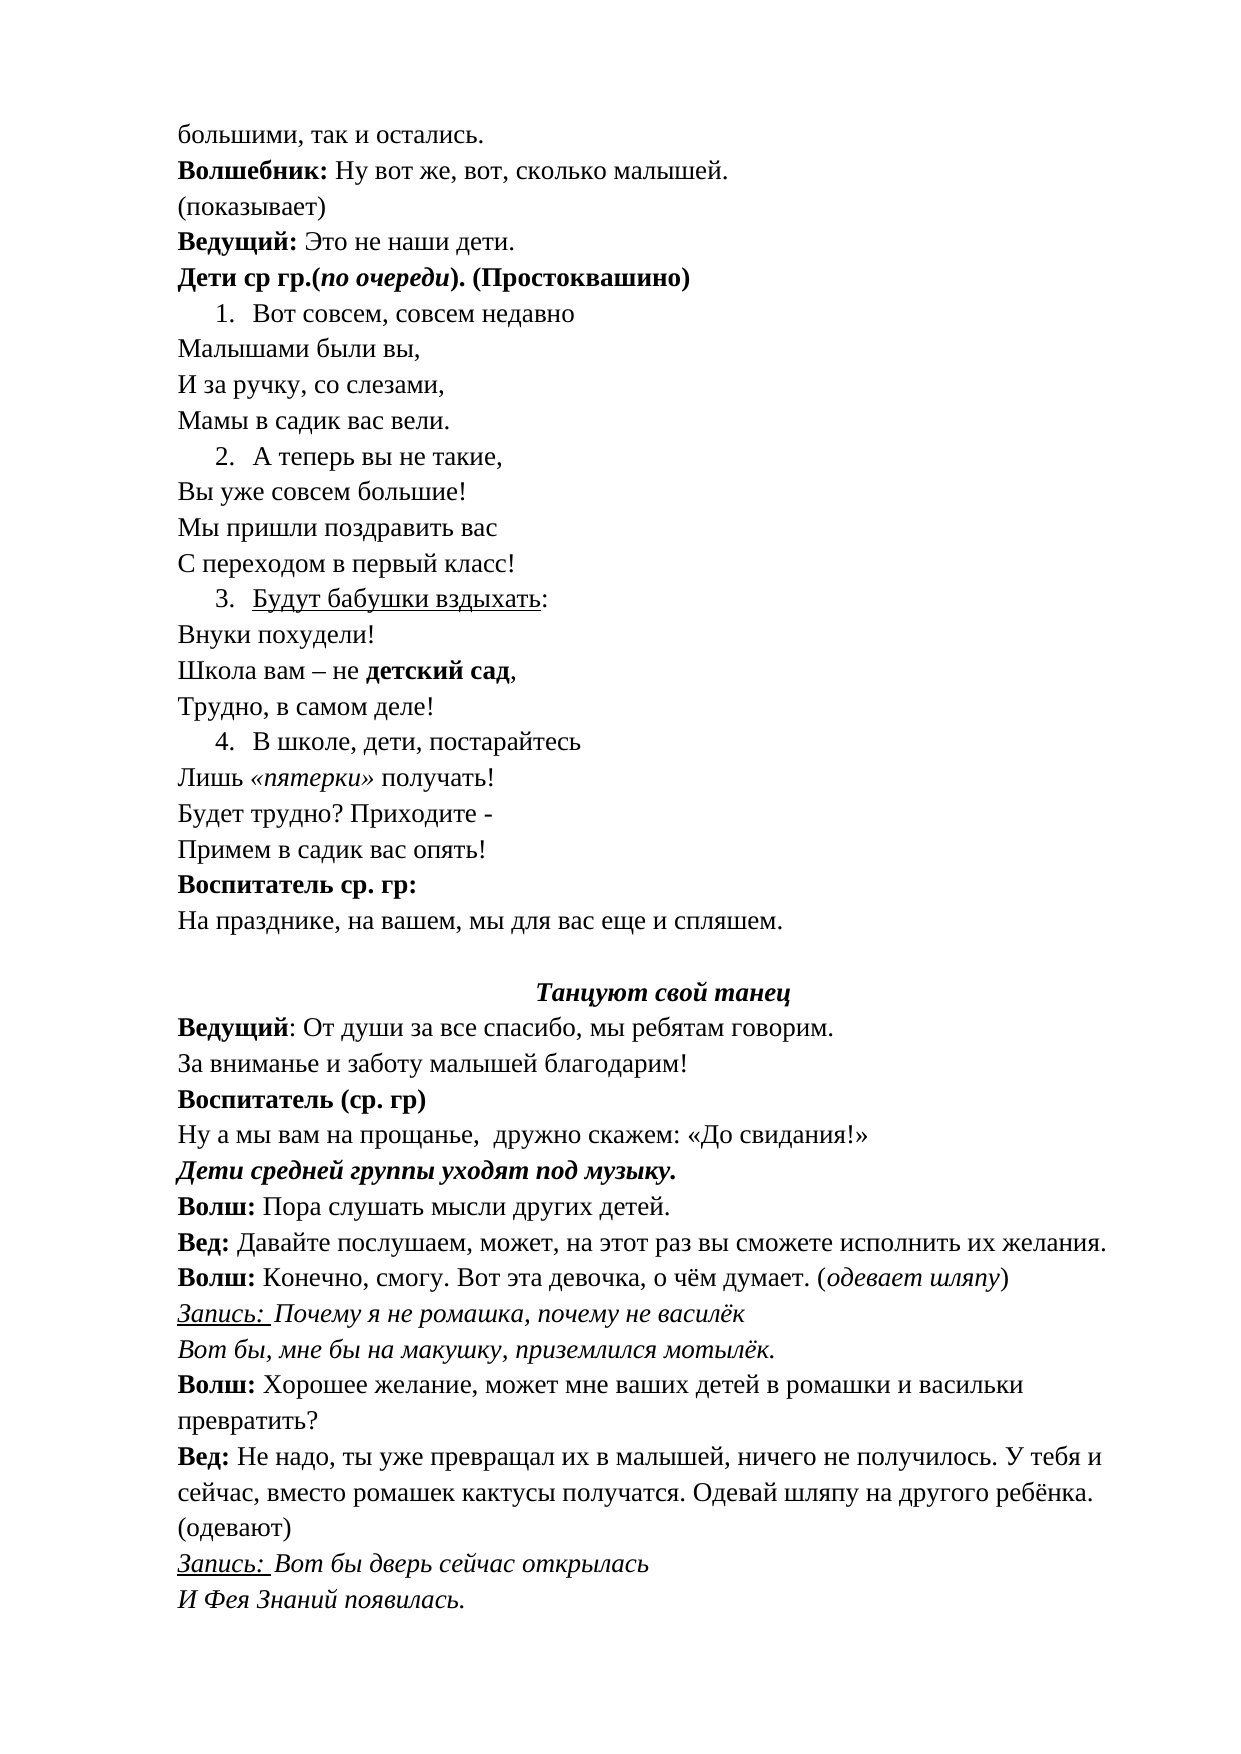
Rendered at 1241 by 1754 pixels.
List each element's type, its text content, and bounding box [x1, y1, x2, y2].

list Вот совсем, совсем недавно [215, 297, 1152, 328]
text За вниманье и заботу малышей благодарим! [177, 1047, 1152, 1078]
text большими, так и остались. [177, 118, 1152, 149]
text Малышами были вы, [177, 332, 1152, 364]
text Волш: Конечно, смогу. Вот эта девочка, о чём думает. (одевает шляпу) [177, 1261, 1152, 1293]
text Вед: Давайте послушаем, может, на этот раз вы сможете исполнить их желания. [177, 1226, 1152, 1257]
text Ну а мы вам на прощанье, дружно скажем: «До свидания!» [177, 1118, 1152, 1150]
list В школе, дети, постарайтесь [215, 726, 1152, 757]
text Внуки похудели! [177, 618, 1152, 649]
text Мы пришли поздравить вас [177, 511, 1152, 542]
text Танцуют свой танец [177, 976, 1152, 1007]
text Воспитатель (ср. гр) [177, 1083, 1152, 1114]
text Дети средней группы уходят под музыку. [177, 1154, 1152, 1185]
text Ведущий: Это не наши дети. [177, 225, 1152, 256]
list А теперь вы не такие, [215, 440, 1152, 471]
text (показывает) [177, 189, 1152, 221]
text Дети ср гр.(по очереди). (Простоквашино) [177, 261, 1152, 292]
text Воспитатель ср. гр: [177, 868, 1152, 899]
text Трудно, в самом деле! [177, 690, 1152, 721]
text Волшебник: Ну вот же, вот, сколько малышей. [177, 154, 1152, 185]
text Мамы в садик вас вели. [177, 404, 1152, 435]
text Вед: Не надо, ты уже превращал их в малышей, ничего не получилось. У тебя и сейчас, вместо ромашек кактусы получатся. Одевай шляпу на другого ребёнка. (одевают) [177, 1440, 1152, 1543]
text На празднике, на вашем, мы для вас еще и спляшем. [177, 904, 1152, 935]
text Волш: Хорошее желание, может мне ваших детей в ромашки и васильки превратить? [177, 1369, 1152, 1436]
text Волш: Пора слушать мысли других детей. [177, 1190, 1152, 1221]
text И Фея Знаний появилась. [177, 1583, 1152, 1614]
text Лишь «пятерки» получать! [177, 761, 1152, 792]
text Вот бы, мне бы на макушку, приземлился мотылёк. [177, 1333, 1152, 1364]
text Ведущий: От души за все спасибо, мы ребятам говорим. [177, 1011, 1152, 1042]
text И за ручку, со слезами, [177, 368, 1152, 399]
text Запись: Почему я не ромашка, почему не василёк [177, 1297, 1152, 1328]
text Запись: Вот бы дверь сейчас открылась [177, 1547, 1152, 1578]
text С переходом в первый класс! [177, 547, 1152, 578]
text Будет трудно? Приходите - [177, 797, 1152, 828]
text Примем в садик вас опять! [177, 833, 1152, 864]
list Будут бабушки вздыхать: [215, 583, 1152, 614]
text Вы уже совсем большие! [177, 475, 1152, 507]
text Школа вам – не детский сад, [177, 654, 1152, 685]
